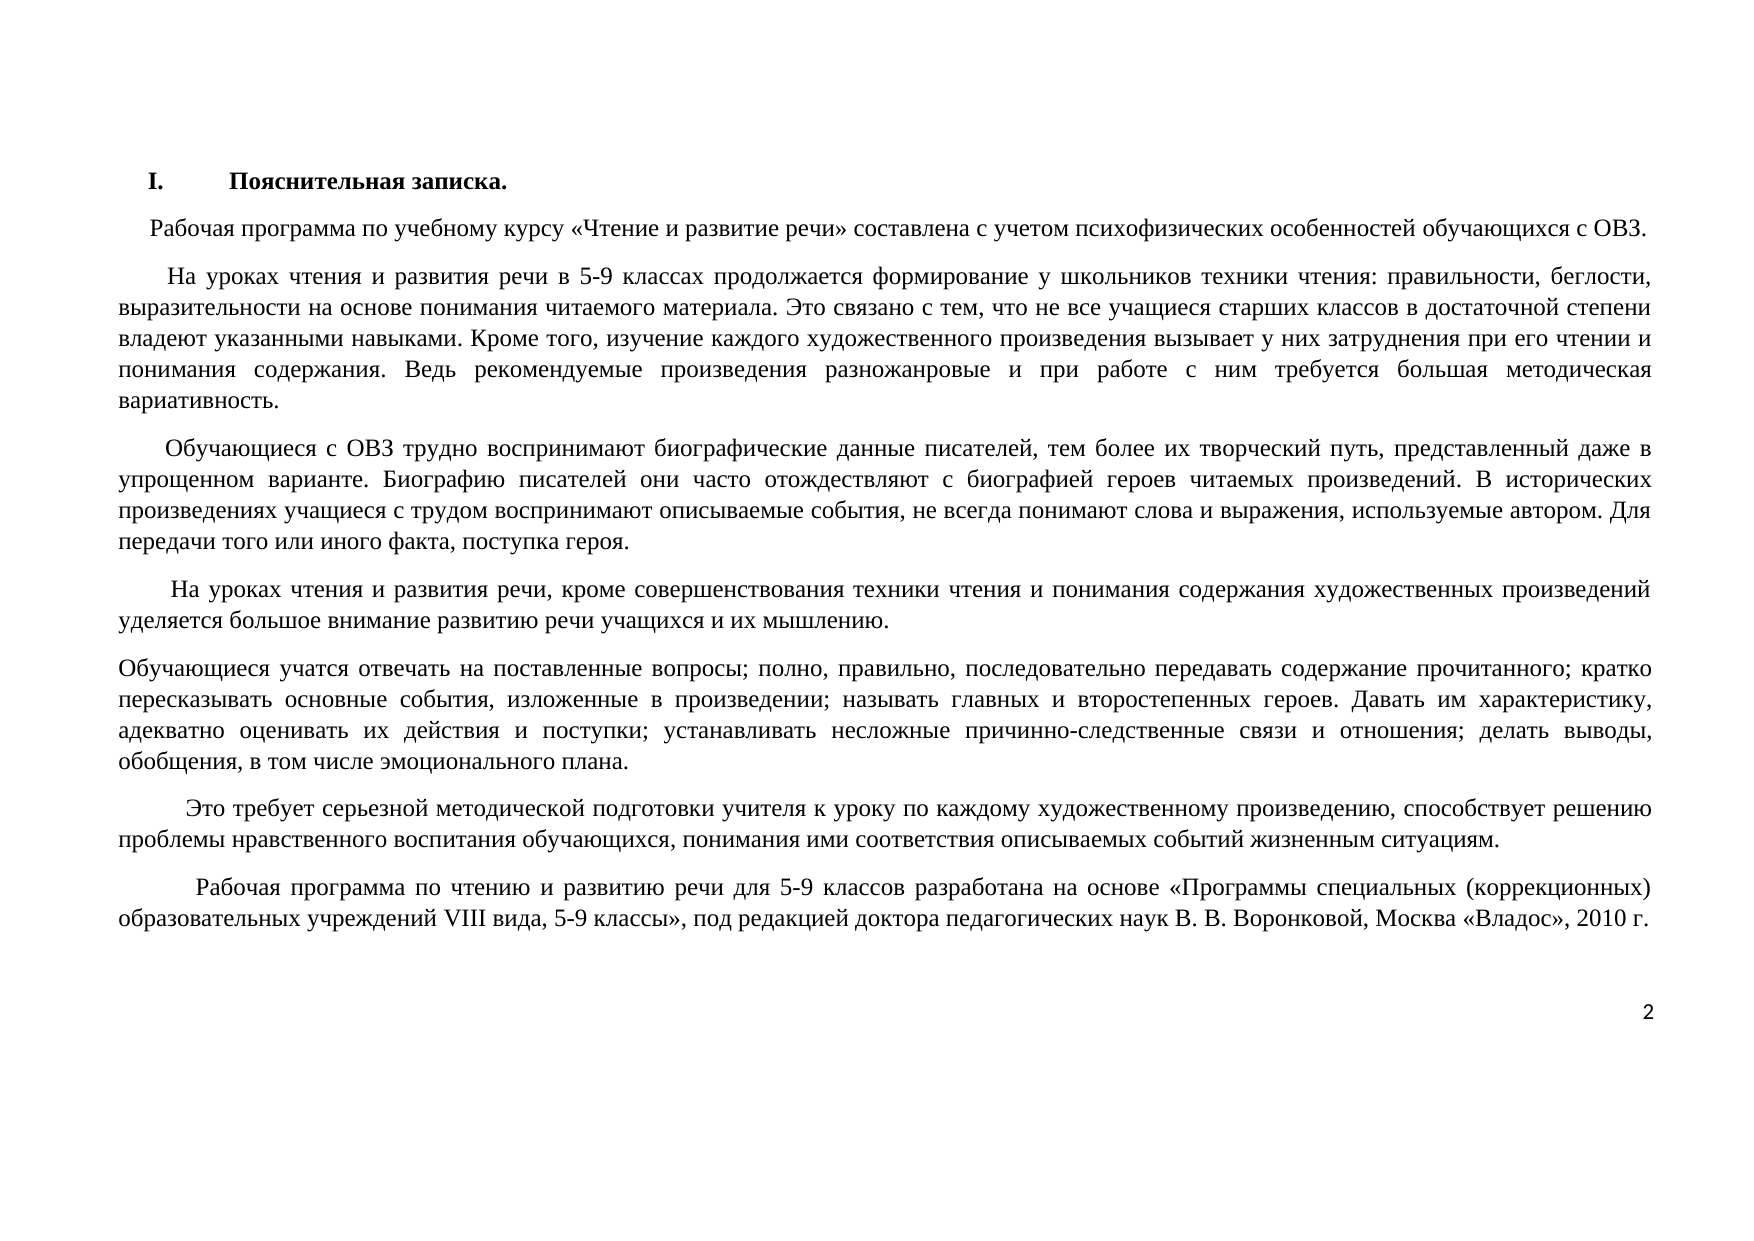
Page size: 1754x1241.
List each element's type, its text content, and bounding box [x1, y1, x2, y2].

text На уроках чтения и развития речи в 5-9 классах продолжается формирование у школьников техники чтения: правильности, беглости, выразительности на основе понимания читаемого материала. Это связано с тем, что не все учащиеся старших классов в достаточной степени владеют указанными навыками. Кроме того, изучение каждого художественного произведения вызывает у них затруднения при его чтении и понимания содержания. Ведь рекомендуемые произведения разножанровые и при работе с ним требуется большая методическая вариативность. [118, 261, 1654, 414]
text Обучающиеся с ОВЗ трудно воспринимают биографические данные писателей, тем более их творческий путь, представленный даже в упрощенном варианте. Биографию писателей они часто отождествляют с биографией героев читаемых произведений. В исторических произведениях учащиеся с трудом воспринимают описываемые события, не всегда понимают слова и выражения, используемые автором. Для передачи того или иного факта, поступка героя. [118, 433, 1654, 555]
text Это требует серьезной методической подготовки учителя к уроку по каждому художественному произведению, способствует решению проблемы нравственного воспитания обучающихся, понимания ими соответствия описываемых событий жизненным ситуациям. [118, 793, 1654, 853]
text Обучающиеся учатся отвечать на поставленные вопросы; полно, правильно, последовательно передавать содержание прочитанного; кратко пересказывать основные события, изложенные в произведении; называть главных и второстепенных героев. Давать им характеристику, адекватно оценивать их действия и поступки; устанавливать несложные причинно-следственные связи и отношения; делать выводы, обобщения, в том числе эмоционального плана. [118, 653, 1654, 774]
text Рабочая программа по чтению и развитию речи для 5-9 классов разработана на основе «Программы специальных (коррекционных) образовательных учреждений VIII вида, 5-9 классы», под редакцией доктора педагогических наук В. В. Воронковой, Москва «Владос», 2010 г. [118, 872, 1654, 932]
list Пояснительная записка. [148, 166, 1654, 194]
text Рабочая программа по учебному курсу «Чтение и развитие речи» составлена с учетом психофизических особенностей обучающихся с ОВЗ. [118, 213, 1654, 242]
text На уроках чтения и развития речи, кроме совершенствования техники чтения и понимания содержания художественных произведений уделяется большое внимание развитию речи учащихся и их мышлению. [118, 574, 1654, 634]
